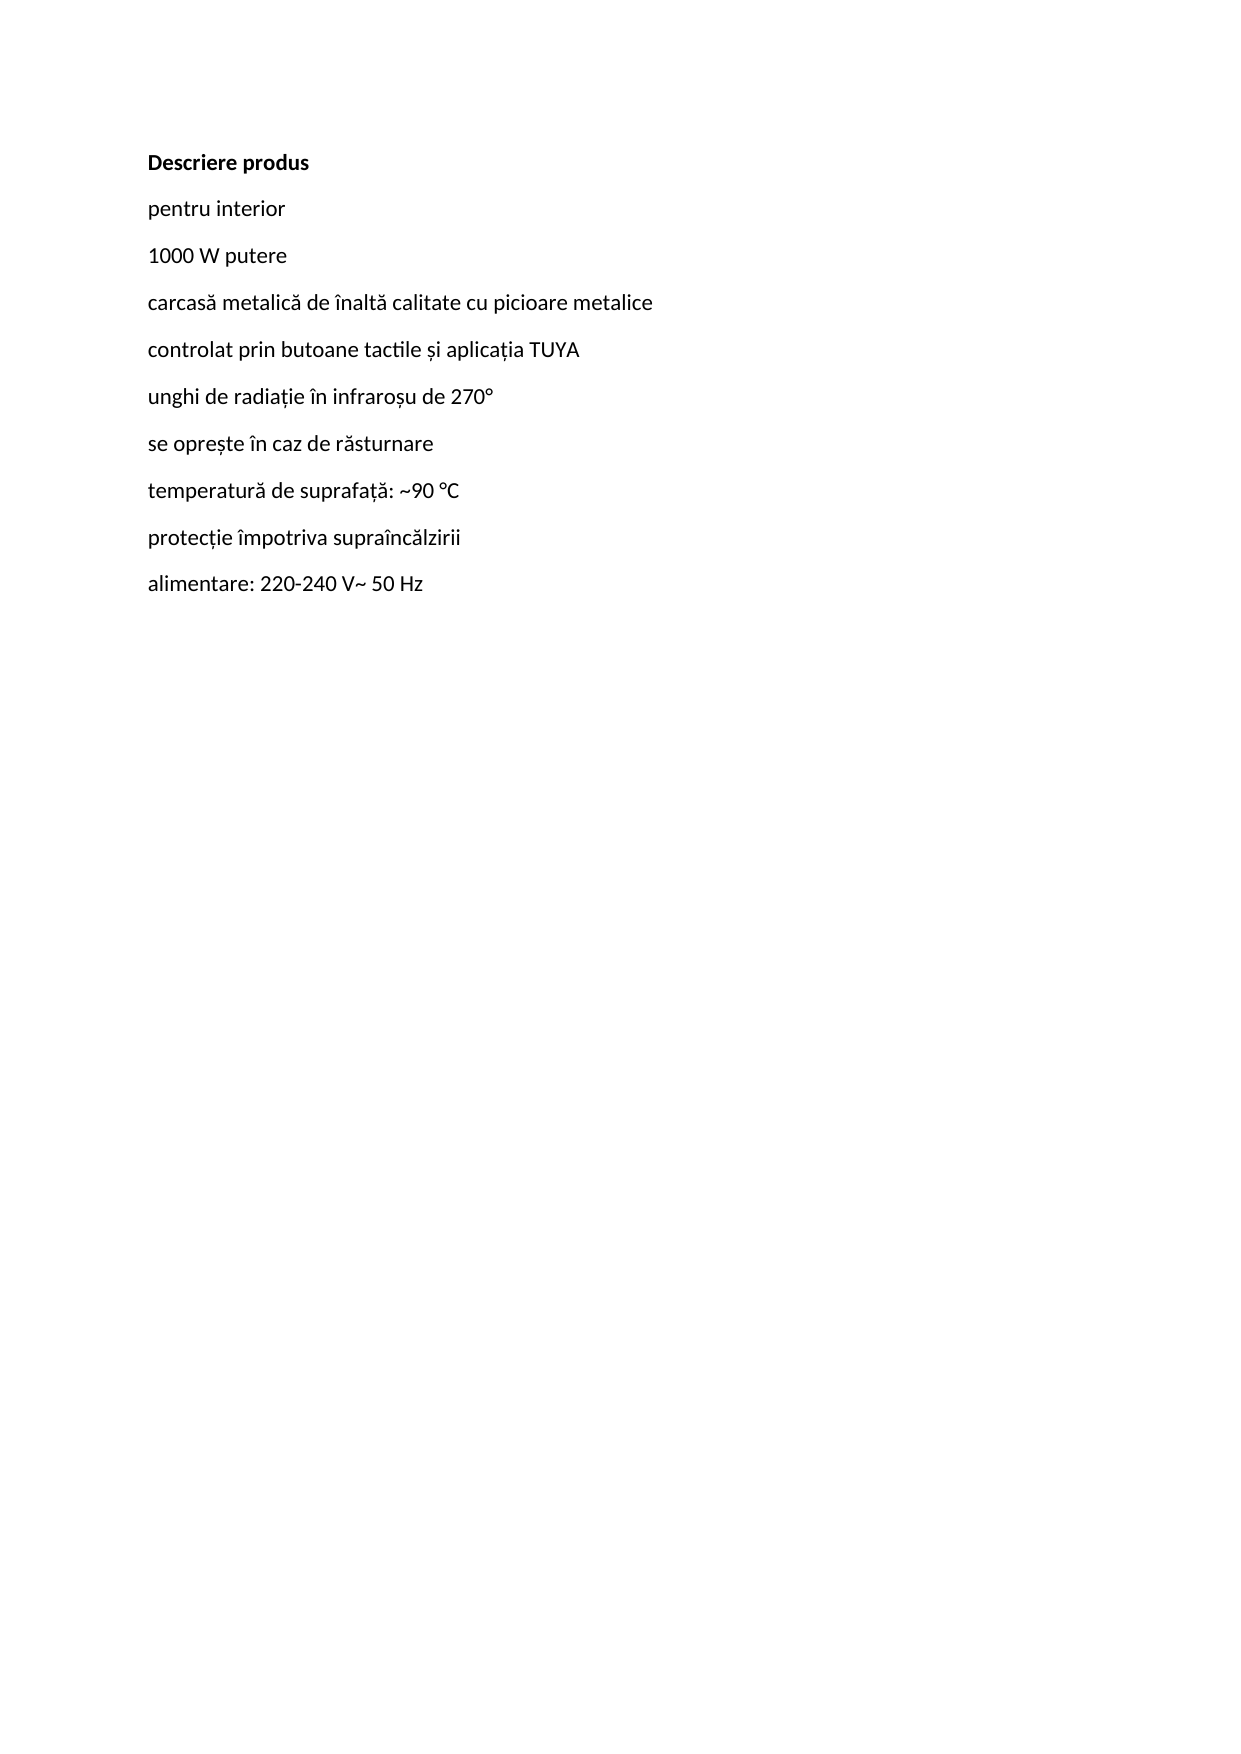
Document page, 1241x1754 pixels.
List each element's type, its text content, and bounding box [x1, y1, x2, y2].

text temperatură de suprafață: ~90 °C [148, 476, 1093, 504]
text unghi de radiație în infraroșu de 270° [148, 382, 1093, 410]
text se oprește în caz de răsturnare [148, 429, 1093, 457]
text carcasă metalică de înaltă calitate cu picioare metalice [148, 288, 1093, 316]
text pentru interior [148, 194, 1093, 222]
text Descriere produs [148, 148, 1093, 176]
text alimentare: 220-240 V~ 50 Hz [148, 569, 1093, 597]
text 1000 W putere [148, 241, 1093, 269]
text protecție împotriva supraîncălzirii [148, 523, 1093, 551]
text controlat prin butoane tactile și aplicația TUYA [148, 335, 1093, 363]
